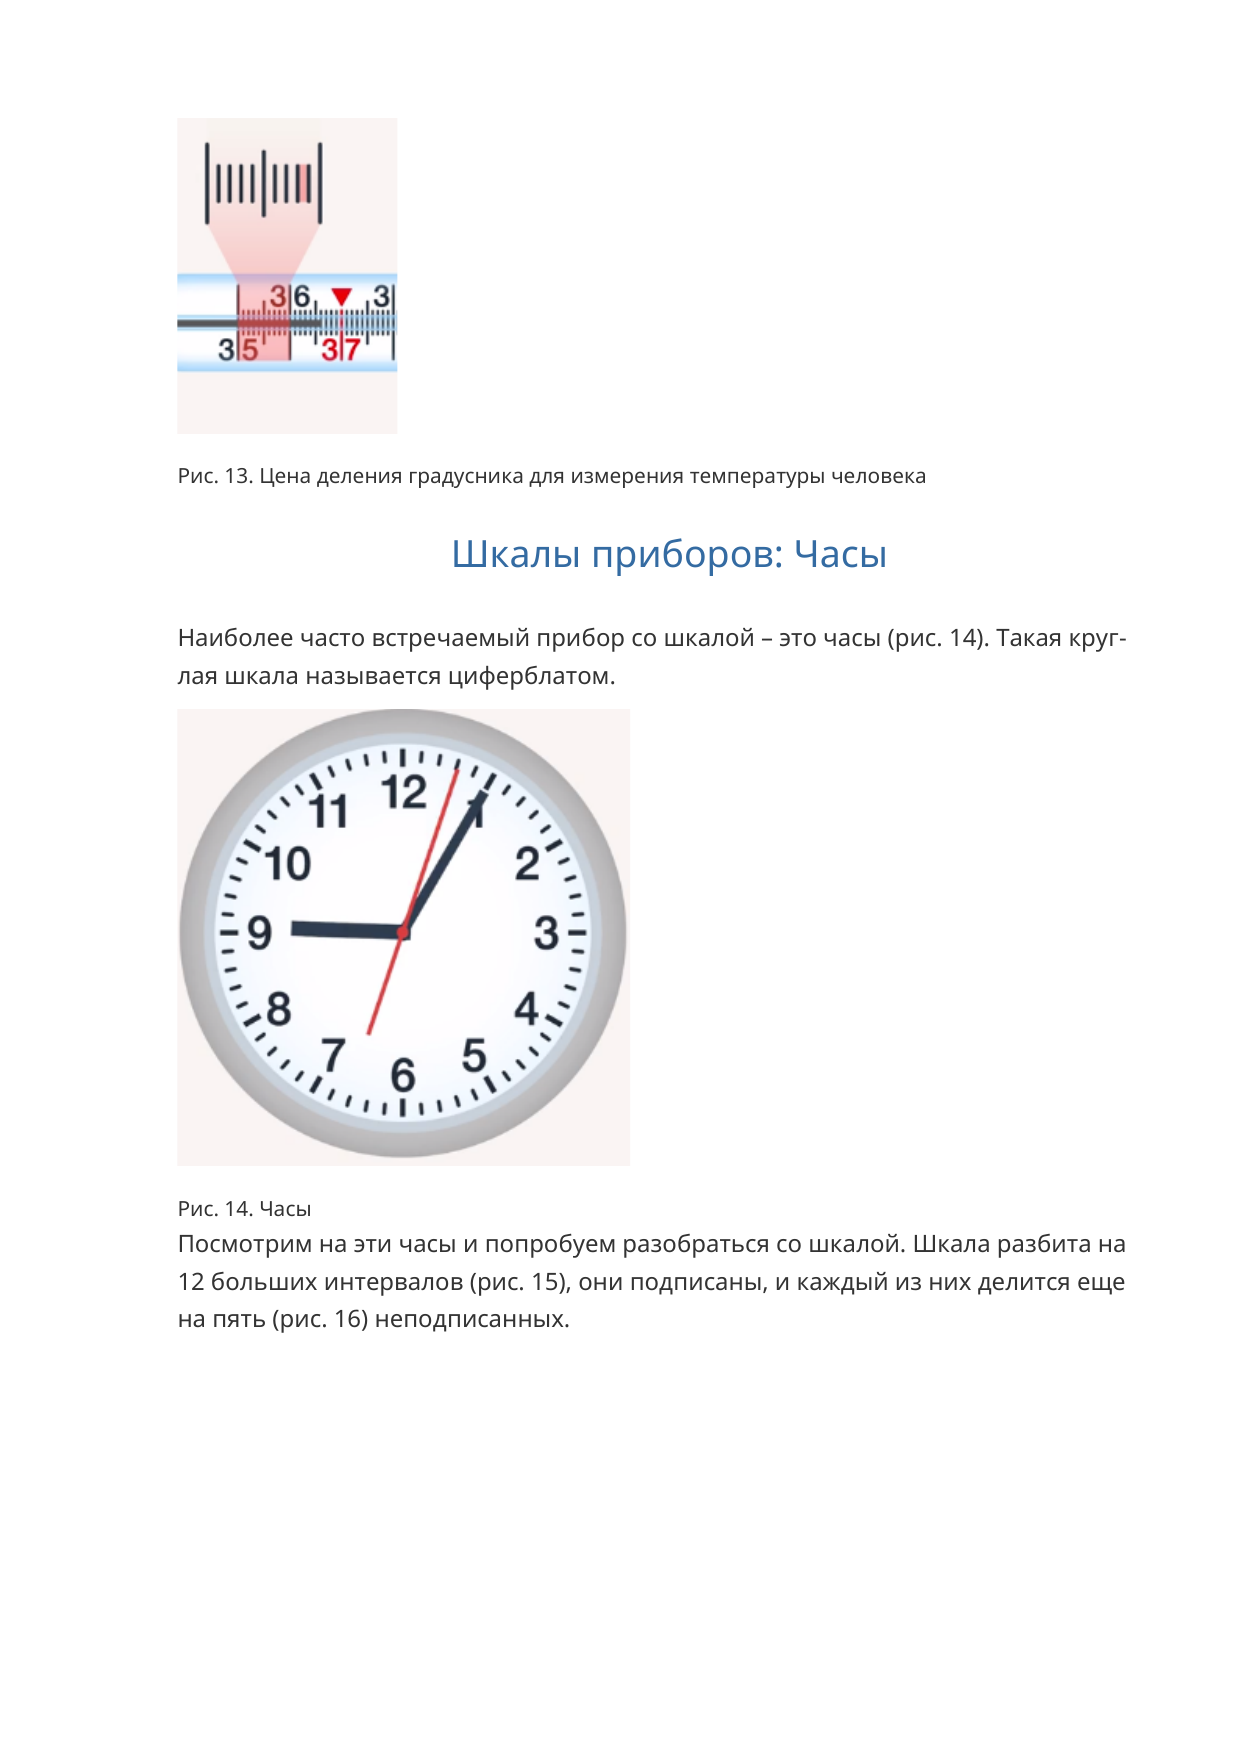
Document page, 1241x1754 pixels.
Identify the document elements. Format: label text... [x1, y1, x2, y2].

text Посмотрим на эти часы и попробуем разобраться со шкалой. Шкала разбита на 12 больших интервалов (рис. 15), они подписаны, и каждый из них делится еще на пять (рис. 16) неподписанных. [177, 1222, 1152, 1335]
text Рис. 13. Цена деления градусника для измерения температуры человека [177, 452, 1152, 490]
text Рис. 14. Часы [177, 1185, 1152, 1222]
picture [177, 118, 398, 434]
picture [177, 709, 631, 1166]
text Шкалы приборов: Часы [177, 527, 1152, 578]
text Наиболее часто встречаемый прибор со шкалой – это часы (рис. 14). Такая круглая шкала называется циферблатом. [177, 616, 1152, 691]
